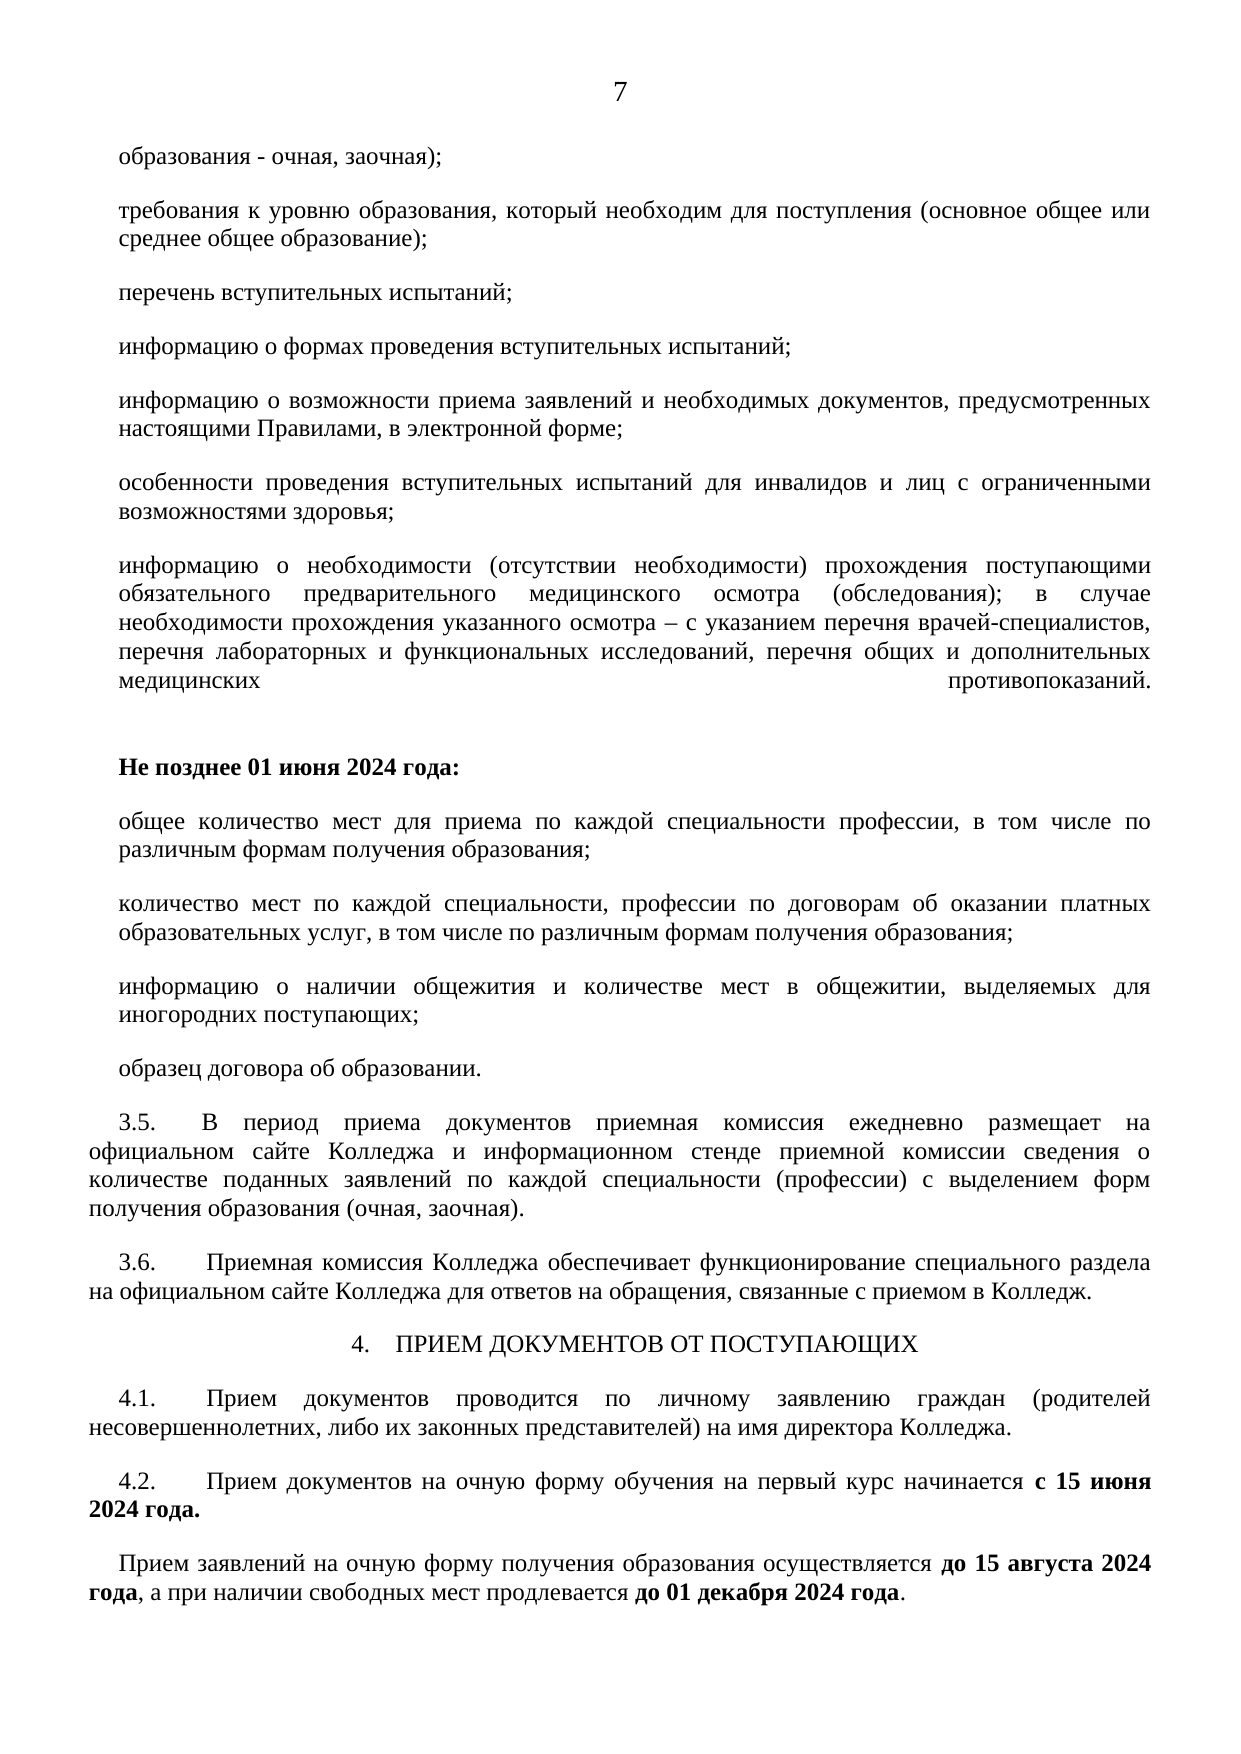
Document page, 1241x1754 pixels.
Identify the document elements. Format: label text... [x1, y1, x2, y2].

text количество мест по каждой специальности, профессии по договорам об оказании платных образовательных услуг, в том числе по различным формам получения образования; [118, 888, 1152, 946]
text Не позднее 01 июня 2024 года: [118, 752, 1152, 781]
text образец договора об образовании. [118, 1053, 1152, 1082]
text перечень вступительных испытаний; [118, 277, 1152, 306]
text Прием заявлений на очную форму получения образования осуществляется до 15 августа 2024 года, а при наличии свободных мест продлевается до 01 декабря 2024 года. [89, 1548, 1152, 1606]
text информацию о возможности приема заявлений и необходимых документов, предусмотренных настоящими Правилами, в электронной форме; [118, 385, 1152, 442]
text общее количество мест для приема по каждой специальности профессии, в том числе по различным формам получения образования; [118, 806, 1152, 863]
list ПРИЕМ ДОКУМЕНТОВ ОТ ПОСТУПАЮЩИХ [89, 1329, 1152, 1358]
list Прием документов на очную форму обучения на первый курс начинается с 15 июня 2024 года. [89, 1466, 1152, 1523]
text требования к уровню образования, который необходим для поступления (основное общее или среднее общее образование); [118, 195, 1152, 252]
list В период приема документов приемная комиссия ежедневно размещает на официальном сайте Колледжа и информационном стенде приемной комиссии сведения о количестве поданных заявлений по каждой специальности (профессии) с выделением форм получения образования (очная, заочная). [89, 1107, 1152, 1222]
text информацию о формах проведения вступительных испытаний; [118, 331, 1152, 360]
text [118, 141, 1152, 170]
list Прием документов проводится по личному заявлению граждан (родителей несовершеннолетних, либо их законных представителей) на имя директора Колледжа. [89, 1383, 1152, 1441]
text информацию о необходимости (отсутствии необходимости) прохождения поступающими обязательного предварительного медицинского осмотра (обследования); в случае необходимости прохождения указанного осмотра – с указанием перечня врачей-специалистов, перечня лабораторных и функциональных исследований, перечня общих и дополнительных медицинских противопоказаний. [118, 550, 1152, 727]
list Приемная комиссия Колледжа обеспечивает функционирование специального раздела на официальном сайте Колледжа для ответов на обращения, связанные с приемом в Колледж. [89, 1247, 1152, 1304]
text информацию о наличии общежития и количестве мест в общежитии, выделяемых для иногородних поступающих; [118, 971, 1152, 1028]
text особенности проведения вступительных испытаний для инвалидов и лиц с ограниченными возможностями здоровья; [118, 467, 1152, 525]
